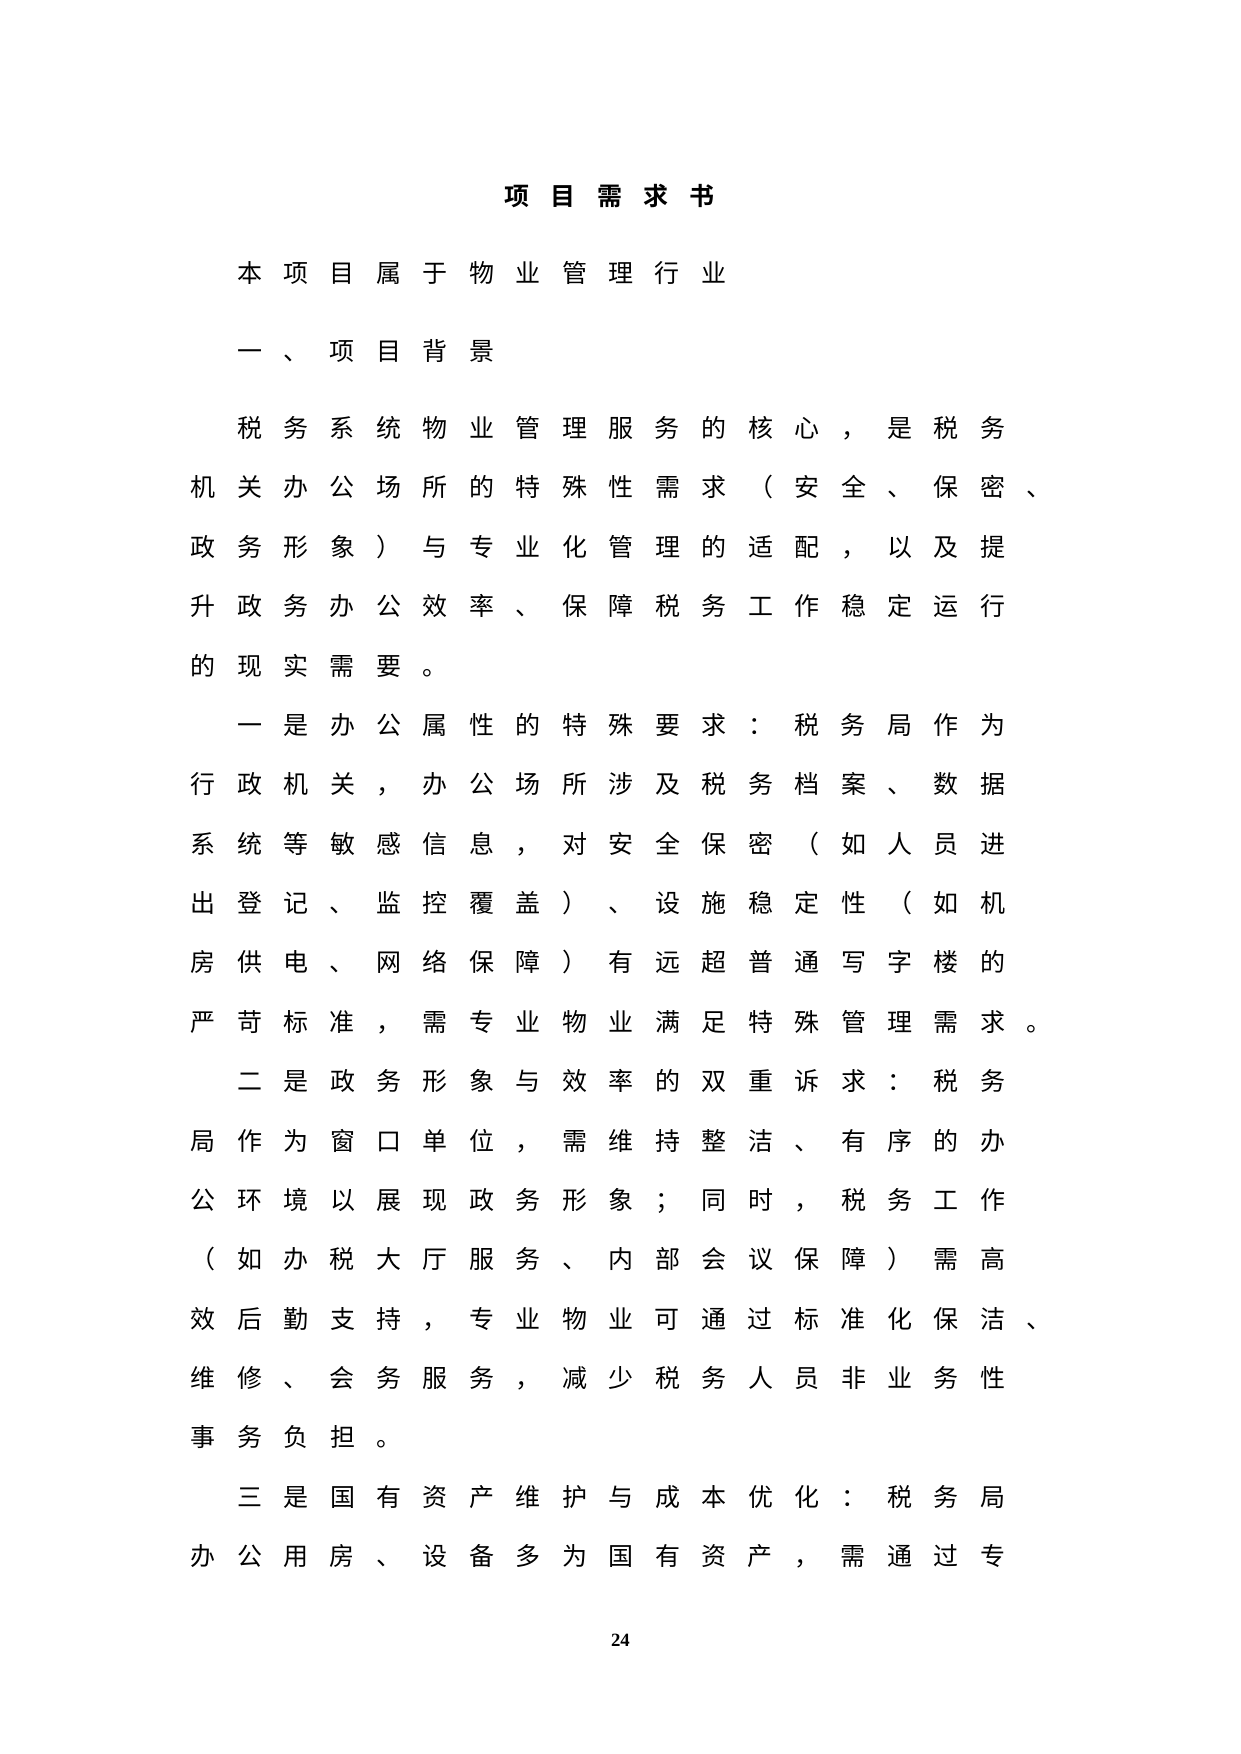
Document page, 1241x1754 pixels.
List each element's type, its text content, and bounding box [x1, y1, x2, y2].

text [190, 1466, 1050, 1584]
text 项目需求书 [190, 164, 1050, 224]
text 二是政务形象与效率的双重诉求：税务局作为窗口单位，需维持整洁、有序的办公环境以展现政务形象；同时，税务工作（如办税大厅服务、内部会议保障）需高效后勤支持，专业物业可通过标准化保洁、维修、会务服务，减少税务人员非业务性事务负担。 [190, 1050, 1050, 1466]
text 税务系统物业管理服务的核心，是税务机关办公场所的特殊性需求（安全、保密、政务形象）与专业化管理的适配，以及提升政务办公效率、保障税务工作稳定运行的现实需要。 [190, 397, 1050, 694]
text 一是办公属性的特殊要求：税务局作为行政机关，办公场所涉及税务档案、数据系统等敏感信息，对安全保密（如人员进出登记、监控覆盖）、设施稳定性（如机房供电、网络保障）有远超普通写字楼的严苛标准，需专业物业满足特殊管理需求。 [190, 694, 1050, 1050]
text 一、项目背景 [190, 319, 1050, 379]
text 本项目属于物业管理行业 [190, 242, 1050, 301]
